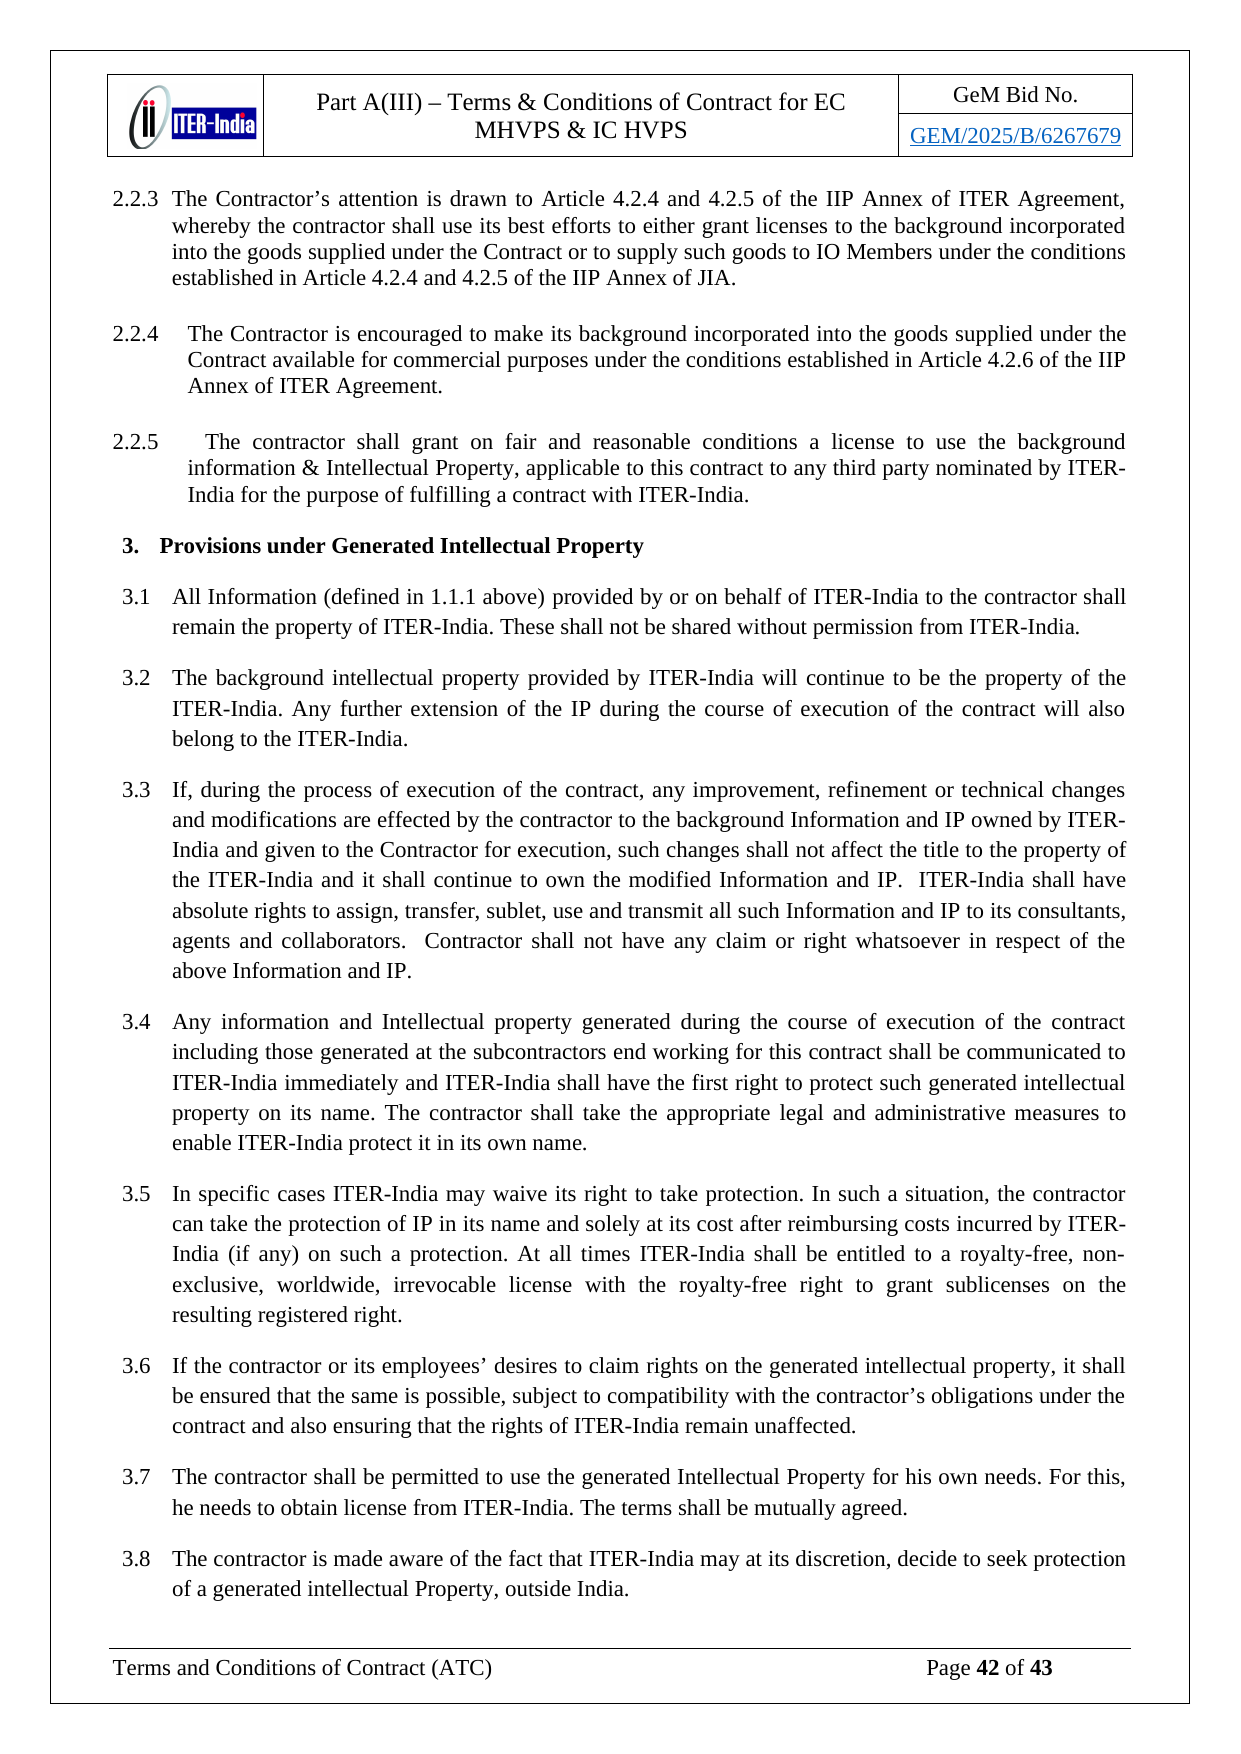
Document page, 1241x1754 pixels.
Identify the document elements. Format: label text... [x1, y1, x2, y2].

list The contractor shall be permitted to use the generated Intellectual Property for his own needs. For this, he needs to obtain license from ITER-India. The terms shall be mutually agreed. [122, 1463, 1128, 1520]
list In specific cases ITER-India may waive its right to take protection. In such a situation, the contractor can take the protection of IP in its name and solely at its cost after reimbursing costs incurred by ITER-India (if any) on such a protection. At all times ITER-India shall be entitled to a royalty-free, non-exclusive, worldwide, irrevocable license with the royalty-free right to grant sublicenses on the resulting registered right. [122, 1180, 1128, 1327]
list If the contractor or its employees’ desires to claim rights on the generated intellectual property, it shall be ensured that the same is possible, subject to compatibility with the contractor’s obligations under the contract and also ensuring that the rights of ITER-India remain unaffected. [122, 1352, 1128, 1439]
list The contractor is made aware of the fact that ITER-India may at its discretion, decide to seek protection of a generated intellectual Property, outside India. [122, 1545, 1128, 1601]
text 2.2.3 The Contractor’s attention is drawn to Article 4.2.4 and 4.2.5 of the IIP Annex of ITER Agreement, whereby the contractor shall use its best efforts to either grant licenses to the background incorporated into the goods supplied under the Contract or to supply such goods to IO Members under the conditions established in Article 4.2.4 and 4.2.5 of the IIP Annex of JIA. [112, 185, 1128, 291]
picture [127, 83, 258, 149]
text 2.2.5 The contractor shall grant on fair and reasonable conditions a license to use the background information & Intellectual Property, applicable to this contract to any third party nominated by ITER-India for the purpose of fulfilling a contract with ITER-India. [112, 428, 1128, 507]
text 2.2.4 The Contractor is encouraged to make its background incorporated into the goods supplied under the Contract available for commercial purposes under the conditions established in Article 4.2.6 of the IIP Annex of ITER Agreement. [112, 320, 1128, 399]
list All Information (defined in 1.1.1 above) provided by or on behalf of ITER-India to the contractor shall remain the property of ITER-India. These shall not be shared without permission from ITER-India. [122, 583, 1128, 640]
list Provisions under Generated Intellectual Property [122, 532, 1128, 558]
list Any information and Intellectual property generated during the course of execution of the contract including those generated at the subcontractors end working for this contract shall be communicated to ITER-India immediately and ITER-India shall have the first right to protect such generated intellectual property on its name. The contractor shall take the appropriate legal and administrative measures to enable ITER-India protect it in its own name. [122, 1008, 1128, 1155]
list The background intellectual property provided by ITER-India will continue to be the property of the ITER-India. Any further extension of the IP during the course of execution of the contract will also belong to the ITER-India. [122, 664, 1128, 751]
list If, during the process of execution of the contract, any improvement, refinement or technical changes and modifications are effected by the contractor to the background Information and IP owned by ITER-India and given to the Contractor for execution, such changes shall not affect the title to the property of the ITER-India and it shall continue to own the modified Information and IP. ITER-India shall have absolute rights to assign, transfer, sublet, use and transmit all such Information and IP to its consultants, agents and collaborators. Contractor shall not have any claim or right whatsoever in respect of the above Information and IP. [122, 776, 1128, 983]
